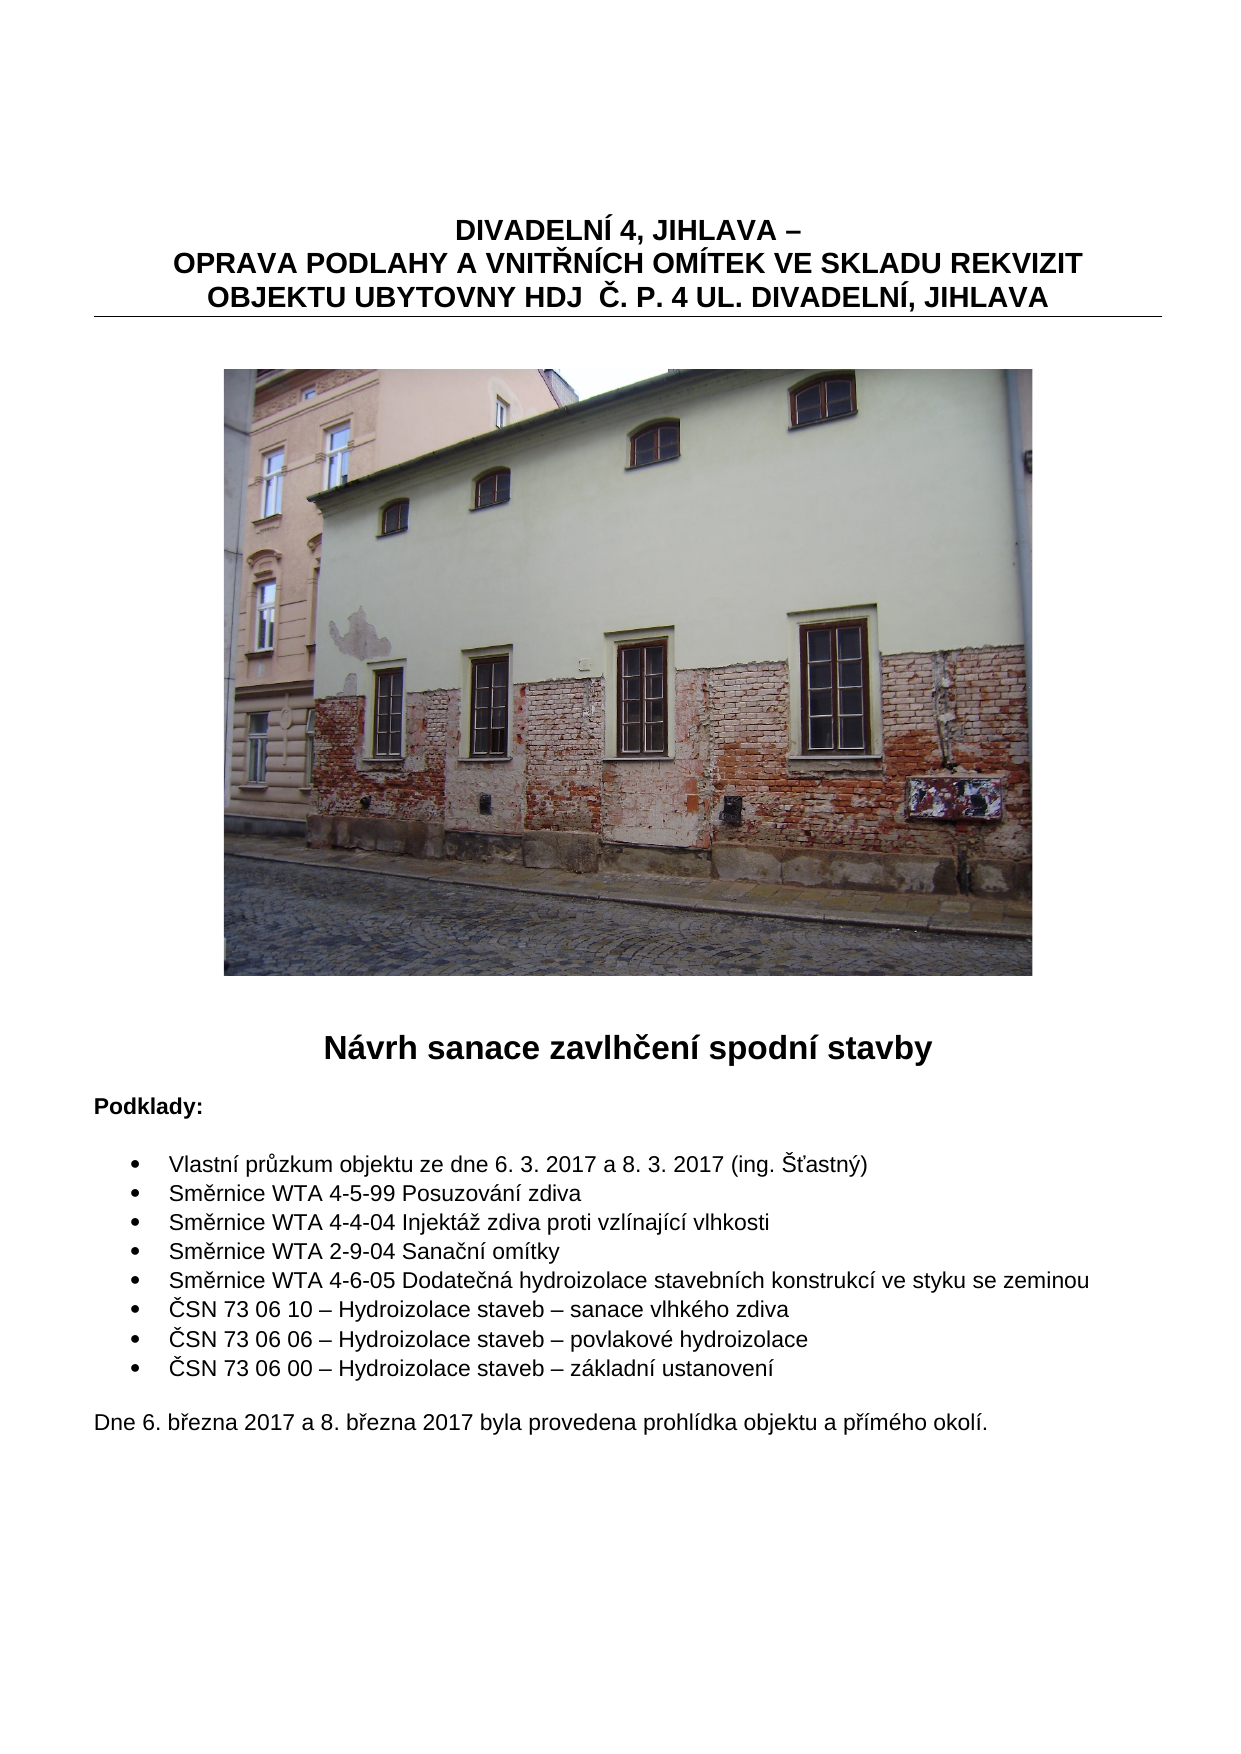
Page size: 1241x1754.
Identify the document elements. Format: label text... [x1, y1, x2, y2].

list Směrnice WTA 2-9-04 Sanační omítky [131, 1236, 1162, 1265]
list ČSN 73 06 10 – Hydroizolace staveb – sanace vlhkého zdiva [131, 1294, 1162, 1324]
list Vlastní průzkum objektu ze dne 6. 3. 2017 a 8. 3. 2017 (ing. Šťastný) [131, 1149, 1162, 1178]
picture [223, 369, 1033, 976]
text DIVADELNÍ 4, JIHLAVA – [94, 213, 1162, 246]
text OBJEKTU UBYTOVNY HDJ č. p. 4 ul. divadelní, Jihlava [94, 280, 1162, 316]
text OPRAVA PODLAHY A VNITŘNÍCH OMÍTEK VE SKLADU REKVIZIT [94, 246, 1162, 280]
list Směrnice WTA 4-4-04 Injektáž zdiva proti vzlínající vlhkosti [131, 1207, 1162, 1236]
text Dne 6. března 2017 a 8. března 2017 byla provedena prohlídka objektu a přímého okolí. [94, 1408, 1162, 1435]
list ČSN 73 06 00 – Hydroizolace staveb – základní ustanovení [131, 1353, 1162, 1382]
text Návrh sanace zavlhčení spodní stavby [94, 1028, 1162, 1067]
text Podklady: [94, 1093, 1162, 1119]
list ČSN 73 06 06 – Hydroizolace staveb – povlakové hydroizolace [131, 1324, 1162, 1353]
list Směrnice WTA 4-6-05 Dodatečná hydroizolace stavebních konstrukcí ve styku se zeminou [131, 1265, 1162, 1294]
list Směrnice WTA 4-5-99 Posuzování zdiva [131, 1178, 1162, 1207]
